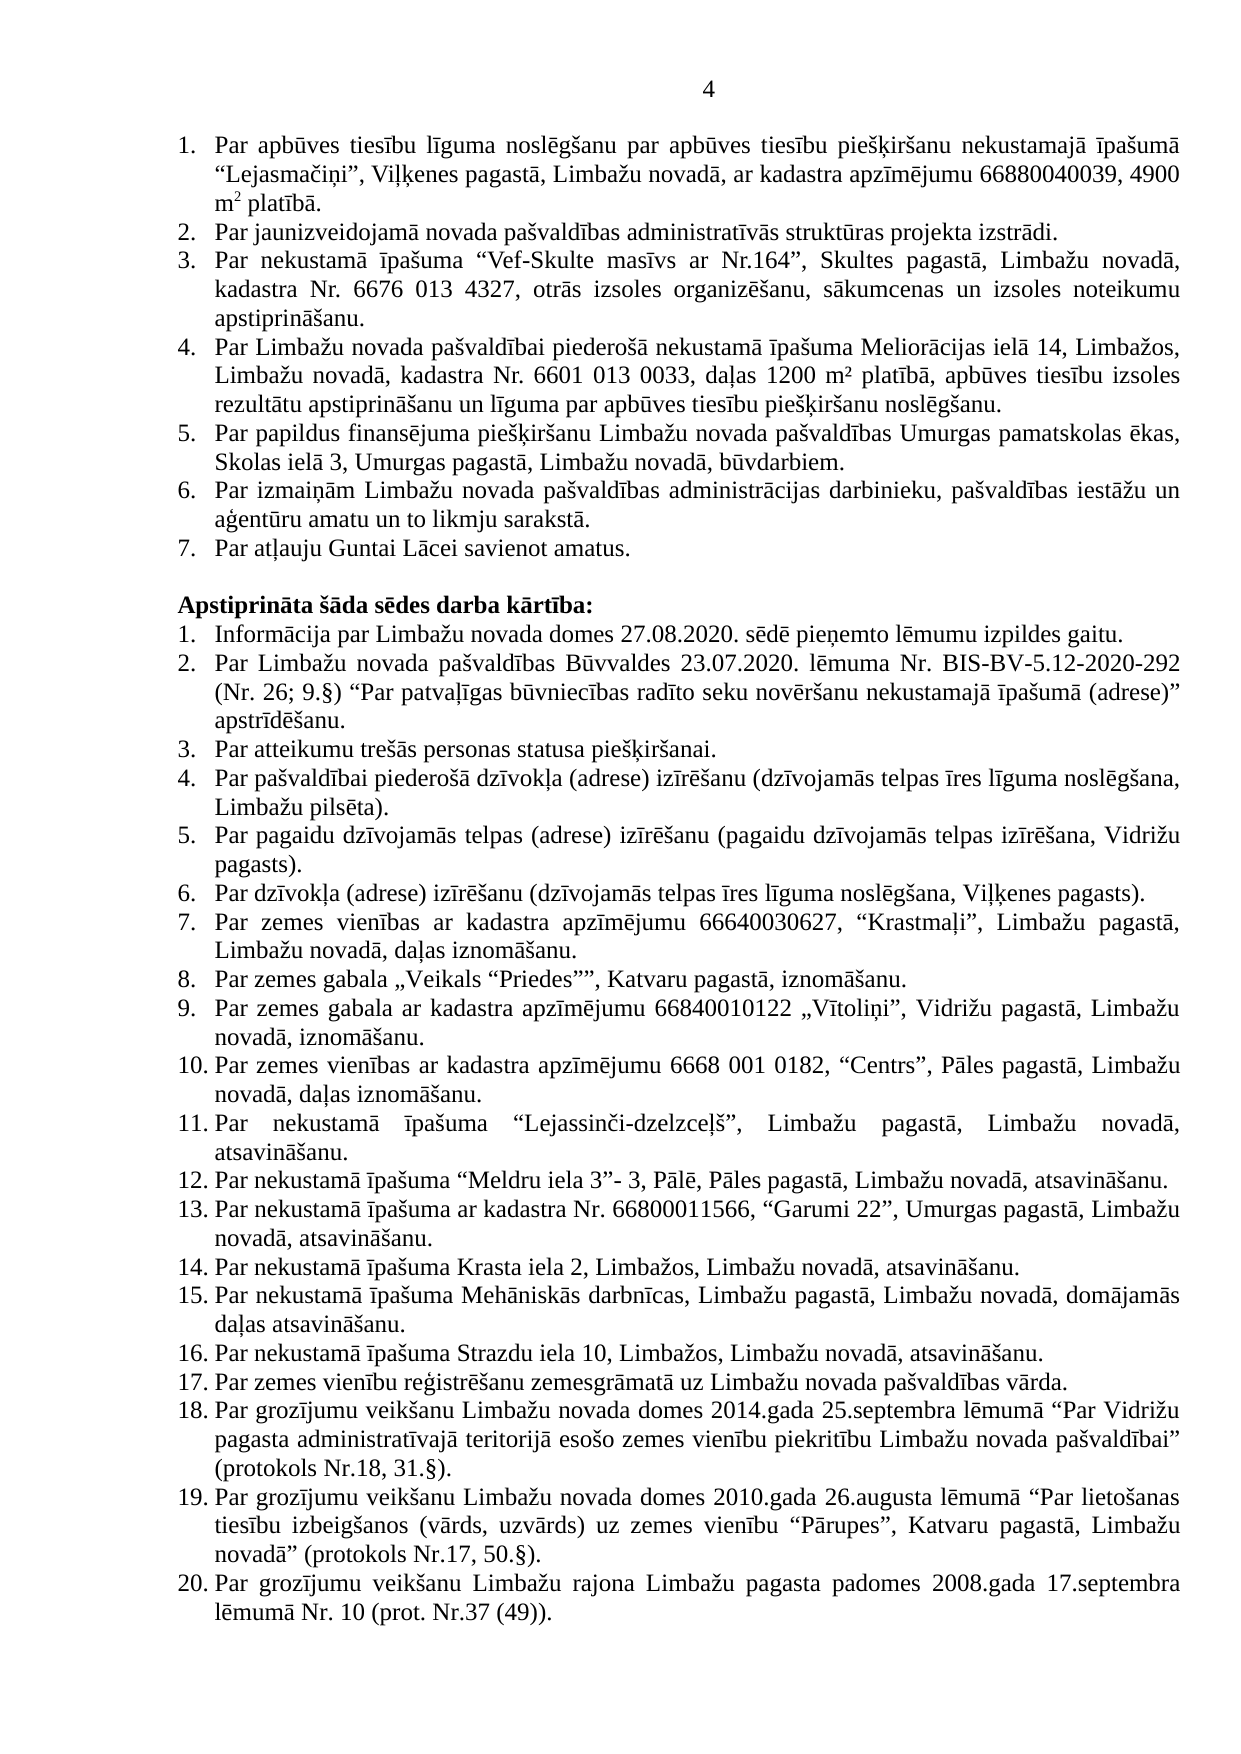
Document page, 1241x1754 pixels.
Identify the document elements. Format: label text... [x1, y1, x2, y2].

list Par pašvaldībai piederošā dzīvokļa (adrese) izīrēšanu (dzīvojamās telpas īres līguma noslēgšana, Limbažu pilsēta). [177, 763, 1181, 821]
list Par dzīvokļa (adrese) izīrēšanu (dzīvojamās telpas īres līguma noslēgšana, Viļķenes pagasts). [177, 878, 1181, 907]
list Par pagaidu dzīvojamās telpas (adrese) izīrēšanu (pagaidu dzīvojamās telpas izīrēšana, Vidrižu pagasts). [177, 821, 1181, 878]
list Par nekustamā īpašuma “Lejassinči-dzelzceļš”, Limbažu pagastā, Limbažu novadā, atsavināšanu. [177, 1108, 1181, 1166]
list Par nekustamā īpašuma Krasta iela 2, Limbažos, Limbažu novadā, atsavināšanu. [177, 1252, 1181, 1281]
list Par zemes gabala ar kadastra apzīmējumu 66840010122 „Vītoliņi”, Vidrižu pagastā, Limbažu novadā, iznomāšanu. [177, 993, 1181, 1051]
list Par zemes vienības ar kadastra apzīmējumu 66640030627, “Krastmaļi”, Limbažu pagastā, Limbažu novadā, daļas iznomāšanu. [177, 907, 1181, 964]
list Par nekustamā īpašuma “Meldru iela 3”- 3, Pālē, Pāles pagastā, Limbažu novadā, atsavināšanu. [177, 1166, 1181, 1194]
list Par apbūves tiesību līguma noslēgšanu par apbūves tiesību piešķiršanu nekustamajā īpašumā “Lejasmačiņi”, Viļķenes pagastā, Limbažu novadā, ar kadastra apzīmējumu 66880040039, 4900 m2 platībā. [177, 131, 1181, 217]
list Par nekustamā īpašuma Strazdu iela 10, Limbažos, Limbažu novadā, atsavināšanu. [177, 1338, 1181, 1367]
list Par nekustamā īpašuma Mehāniskās darbnīcas, Limbažu pagastā, Limbažu novadā, domājamās daļas atsavināšanu. [177, 1281, 1181, 1338]
list Par zemes gabala „Veikals “Priedes””, Katvaru pagastā, iznomāšanu. [177, 964, 1181, 993]
list Par nekustamā īpašuma ar kadastra Nr. 66800011566, “Garumi 22”, Umurgas pagastā, Limbažu novadā, atsavināšanu. [177, 1194, 1181, 1252]
list Par jaunizveidojamā novada pašvaldības administratīvās struktūras projekta izstrādi. [177, 217, 1181, 246]
list Par atteikumu trešās personas statusa piešķiršanai. [177, 734, 1181, 763]
list Par zemes vienības ar kadastra apzīmējumu 6668 001 0182, “Centrs”, Pāles pagastā, Limbažu novadā, daļas iznomāšanu. [177, 1051, 1181, 1108]
list Par atļauju Guntai Lācei savienot amatus. [177, 533, 1181, 562]
list Par grozījumu veikšanu Limbažu novada domes 2014.gada 25.septembra lēmumā “Par Vidrižu pagasta administratīvajā teritorijā esošo zemes vienību piekritību Limbažu novada pašvaldībai” (protokols Nr.18, 31.§). [177, 1396, 1181, 1482]
list Par Limbažu novada pašvaldības Būvvaldes 23.07.2020. lēmuma Nr. BIS-BV-5.12-2020-292 (Nr. 26; 9.§) “Par patvaļīgas būvniecības radīto seku novēršanu nekustamajā īpašumā (adrese)” apstrīdēšanu. [177, 648, 1181, 734]
text Apstiprināta šāda sēdes darba kārtība: [177, 591, 1181, 619]
list Par izmaiņām Limbažu novada pašvaldības administrācijas darbinieku, pašvaldības iestāžu un aģentūru amatu un to likmju sarakstā. [177, 476, 1181, 533]
list Par zemes vienību reģistrēšanu zemesgrāmatā uz Limbažu novada pašvaldības vārda. [177, 1367, 1181, 1396]
list Par nekustamā īpašuma “Vef-Skulte masīvs ar Nr.164”, Skultes pagastā, Limbažu novadā, kadastra Nr. 6676 013 4327, otrās izsoles organizēšanu, sākumcenas un izsoles noteikumu apstiprināšanu. [177, 246, 1181, 332]
list Par grozījumu veikšanu Limbažu novada domes 2010.gada 26.augusta lēmumā “Par lietošanas tiesību izbeigšanos (vārds, uzvārds) uz zemes vienību “Pārupes”, Katvaru pagastā, Limbažu novadā” (protokols Nr.17, 50.§). [177, 1482, 1181, 1568]
list Par grozījumu veikšanu Limbažu rajona Limbažu pagasta padomes 2008.gada 17.septembra lēmumā Nr. 10 (prot. Nr.37 (49)). [177, 1568, 1181, 1626]
list Informācija par Limbažu novada domes 27.08.2020. sēdē pieņemto lēmumu izpildes gaitu. [177, 619, 1181, 648]
list Par papildus finansējuma piešķiršanu Limbažu novada pašvaldības Umurgas pamatskolas ēkas, Skolas ielā 3, Umurgas pagastā, Limbažu novadā, būvdarbiem. [177, 418, 1181, 476]
